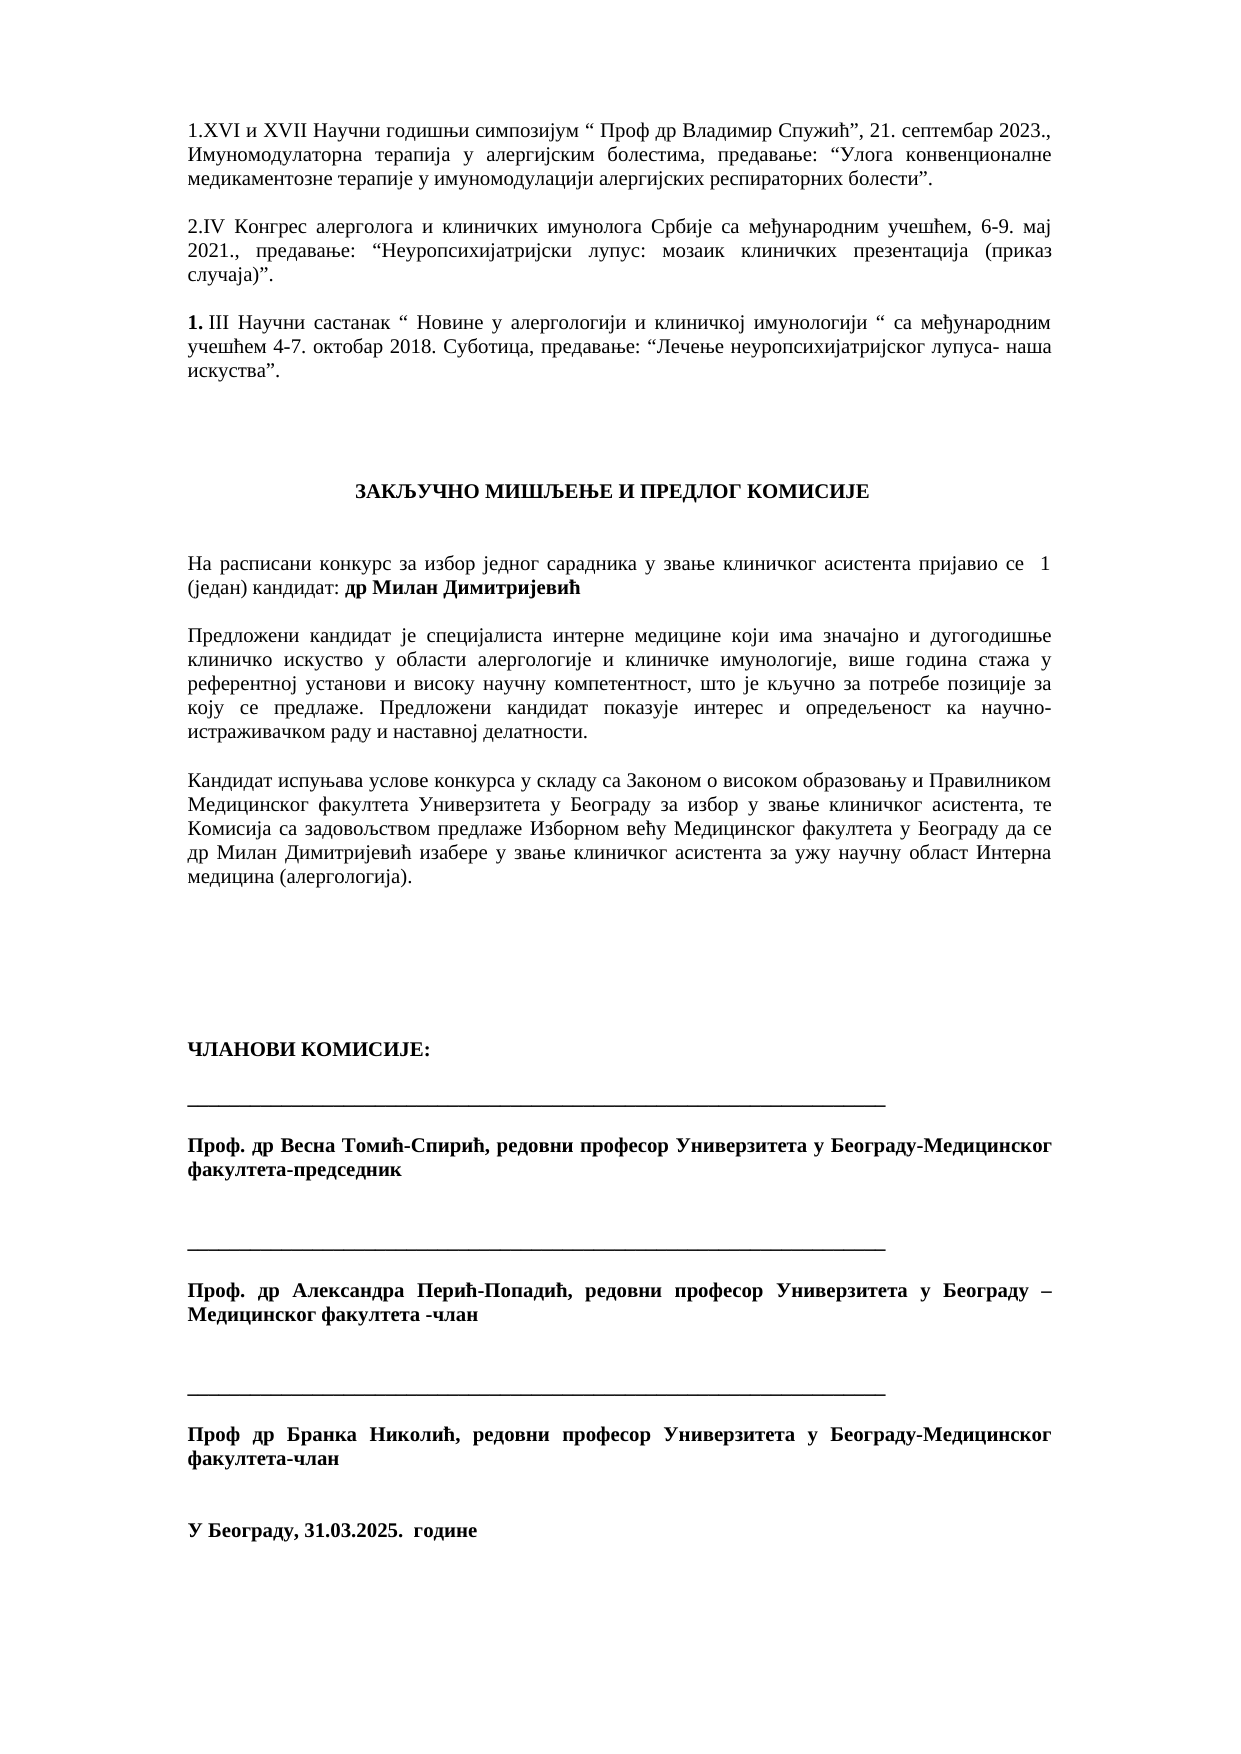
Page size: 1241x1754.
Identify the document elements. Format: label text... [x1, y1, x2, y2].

text Проф др Бранка Николић, редовни професор Универзитета у Београду-Медицинског факултета-члан [187, 1422, 1053, 1470]
text ___________________________________________________________________ [187, 1374, 1053, 1398]
list 1.XVI и XVII Научни годишњи симпозијум “ Проф др Владимир Спужић”, 21. септембар 2023., Имуномодулаторна терапија у алергијским болестима, предавање: “Улога конвенционалне медикаментозне терапије у имуномодулацији алергијских респираторних болести”. [187, 118, 1053, 190]
list III Научни састанак “ Новине у алергологији и клиничкој имунологији “ са међународним учешћем 4-7. октобар 2018. Суботица, предавање: “Лечење неуропсихијатријског лупуса- наша искуства”. [187, 310, 1053, 382]
text ЗАКЉУЧНО МИШЉЕЊЕ И ПРЕДЛОГ КОМИСИЈЕ [187, 479, 1053, 503]
text Проф. др Александра Перић-Попадић, редовни професор Универзитета у Београду – Медицинског факултета -члан [187, 1277, 1053, 1326]
text На расписани конкурс за избор једног сарадника у звање клиничког асистента пријавио се 1 (један) кандидат: др Милан Димитријевић [187, 551, 1053, 599]
text Проф. др Весна Томић-Спирић, редовни професор Универзитета у Београду-Медицинског факултета-председник [187, 1133, 1053, 1181]
text У Београду, 31.03.2025. године [187, 1518, 1053, 1542]
text Предложени кандидат је специјалиста интерне медицине који има значајно и дугогодишње клиничко искуство у области алергологије и клиничке имунологије, више година стажа у референтној установи и високу научну компетентност, што је кључно за потребе позиције за коју се предлаже. Предложени кандидат показује интерес и опредељеност ка научно-истраживачком раду и наставној делатности. [187, 623, 1053, 743]
text Кандидат испуњава услове конкурса у складу са Законом о високом образовању и Правилником Медицинског факултета Универзитета у Београду за избор у звање клиничког асистента, те Комисија са задовољством предлаже Изборном већу Медицинског факултета у Београду да се др Милан Димитријевић изабере у звање клиничког асистента за ужу научну област Интерна медицина (алергологија). [187, 767, 1053, 888]
text ___________________________________________________________________ [187, 1229, 1053, 1253]
text ЧЛАНОВИ КОМИСИЈЕ: [187, 1037, 1053, 1061]
list 2.IV Конгрес алерголога и клиничких имунолога Србије са међународним учешћем, 6-9. мај 2021., предавање: “Неуропсихијатријски лупус: мозаик клиничких презентација (приказ случаја)”. [187, 214, 1053, 286]
text ___________________________________________________________________ [187, 1085, 1053, 1109]
